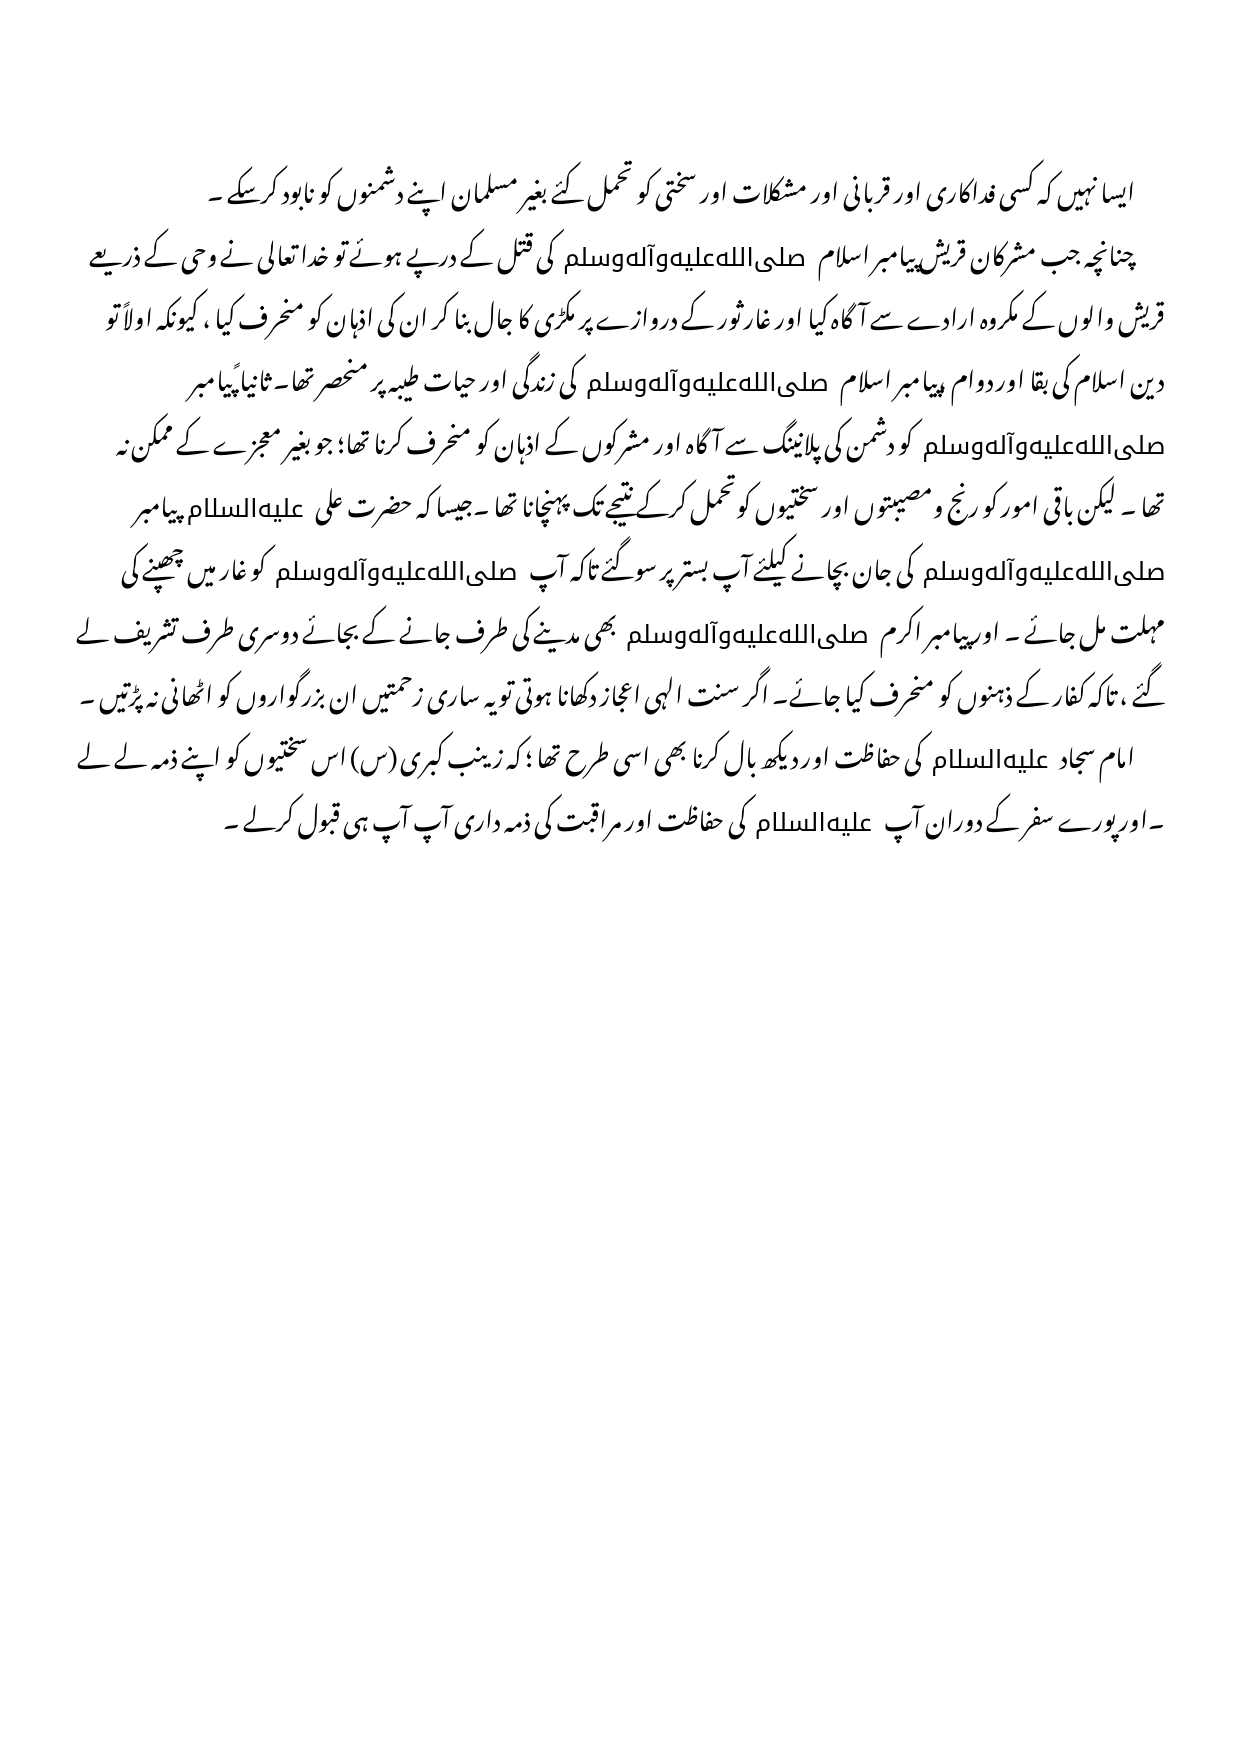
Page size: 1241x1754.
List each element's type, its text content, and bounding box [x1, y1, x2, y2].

text امام سجاد عليه‌السلام کی حفاظت اور دیکھ بال کرنا بھی اسی طرح تھا ؛ کہ زینب کبری (س) اس سختیوں کو اپنے ذمہ لے لے ۔اور پورے سفر کے دوران آپ عليه‌السلام کی حفاظت اور مراقبت کی ذمہ داری آپ آپ ہی قبول کرلے ۔ [75, 721, 1165, 847]
text چنانچہ جب مشرکان قریش پیامبر اسلام صلى‌الله‌عليه‌وآله‌وسلم کی قتل کے درپے ہوئے تو خدا تعالی نے وحی کے ذریعے قریش والوں کے مکروہ ارادے سے آگاہ کیا اور غار ثور کے دروازے پر مکڑی کا جال بنا کر ان کی اذہان کو منحرف کیا ، کیونکہ اولاً تو دین اسلام کی بقا اور دوام ،پیامبر اسلام صلى‌الله‌عليه‌وآله‌وسلم کی زندگی اور حیات طیبہ پر منحصر تھا۔ ثانیا ً پیامبر صلى‌الله‌عليه‌وآله‌وسلم کو دشمن کی پلانینگ سے آگاہ اور مشرکوں کے اذہان کو منحرف کرنا تھا؛ جو بغیر معجزے کے ممکن نہ تھا ۔ لیکن باقی امور کو رنج ومصیبتوں اور سختیوں کوتحمل کرکے نتیجے تک پہنچانا تھا ۔جیسا کہ حضرت علی عليه‌السلام پیامبر صلى‌الله‌عليه‌وآله‌وسلم کی جان بچانے کیلئے آپ بستر پر سوگئے تاکہ آپ صلى‌الله‌عليه‌وآله‌وسلم کو غار میں چھپنے کی مہلت مل جائے ۔ اور پیامبر اکرم صلى‌الله‌عليه‌وآله‌وسلم بھی مدینے کی طرف جانے کے بجائے دوسری طرف تشریف لے گئے ، تاکہ کفار کے ذہنوں کو منحرف کیا جائے۔ اگر سنت الہی اعجاز دکھانا ہوتی تو یہ ساری زحمتیں ان بزرگواروں کو اٹھانی نہ پڑتیں ۔ [75, 219, 1165, 721]
text ایسا نہیں کہ کسی فداکاری اور قربانی اور مشکلات اور سختی کو تحمل کئے بغیر مسلمان اپنے دشمنوں کو نابود کرسکے ۔ [75, 156, 1165, 219]
